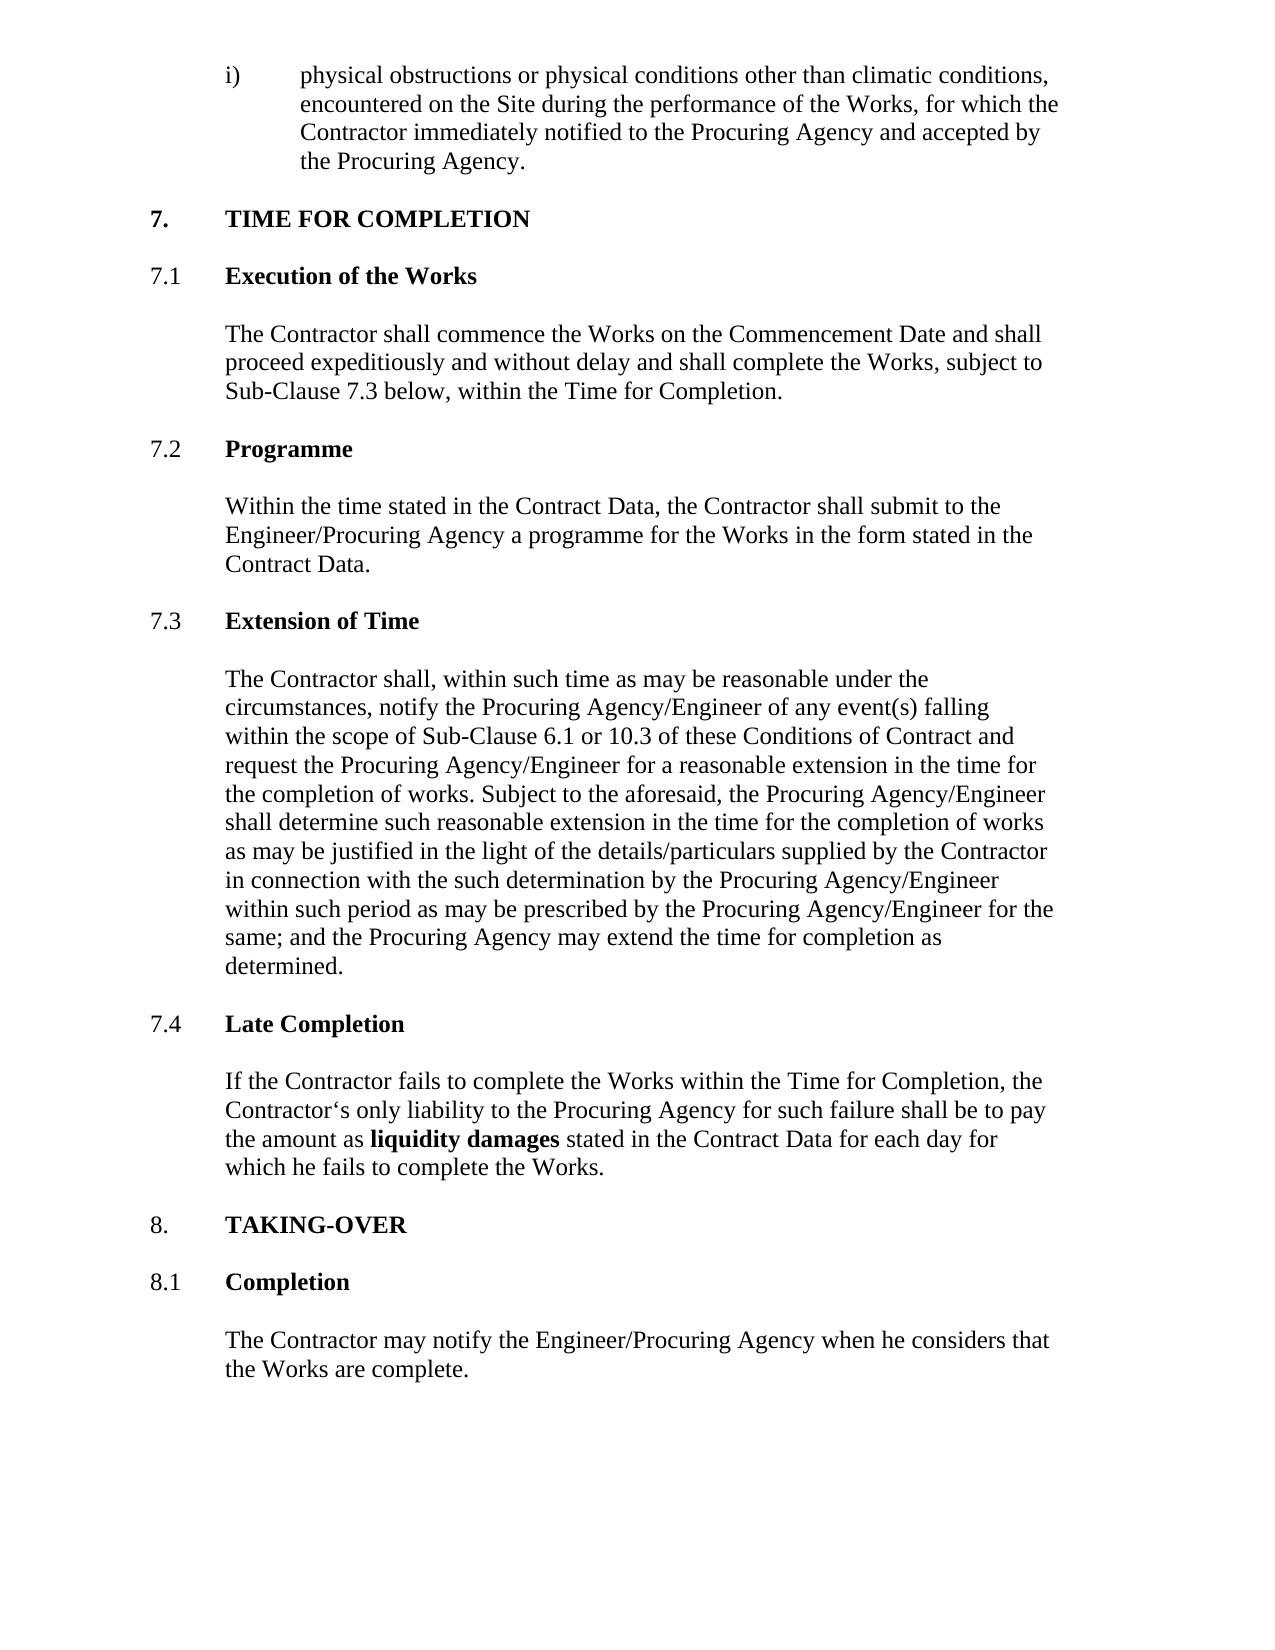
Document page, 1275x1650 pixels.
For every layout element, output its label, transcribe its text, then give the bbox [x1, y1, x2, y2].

text Sub-Clause 7.3 below, within the Time for Completion. [225, 376, 1125, 405]
text the Procuring Agency. [300, 146, 1125, 175]
text Contractor‘s only liability to the Procuring Agency for such failure shall be to pay [225, 1095, 1125, 1124]
text If the Contractor fails to complete the Works within the Time for Completion, the [225, 1066, 1125, 1095]
text determined. [225, 951, 1125, 980]
text Contractor immediately notified to the Procuring Agency and accepted by [300, 117, 1125, 146]
text 8. TAKING-OVER [150, 1210, 1125, 1239]
text 7.4 Late Completion [150, 1009, 1125, 1037]
text 7. TIME FOR COMPLETION [150, 204, 1125, 232]
text request the Procuring Agency/Engineer for a reasonable extension in the time for [225, 750, 1125, 779]
text proceed expeditiously and without delay and shall complete the Works, subject to [225, 347, 1125, 376]
text The Contractor shall commence the Works on the Commencement Date and shall [150, 319, 1125, 347]
text the Works are complete. [225, 1354, 1125, 1382]
text shall determine such reasonable extension in the time for the completion of works [225, 807, 1125, 836]
text 7.2 Programme [150, 434, 1125, 462]
text same; and the Procuring Agency may extend the time for completion as [225, 922, 1125, 951]
text the amount as liquidity damages stated in the Contract Data for each day for [225, 1124, 1125, 1152]
text 7.1 Execution of the Works [150, 261, 1125, 290]
text as may be justified in the light of the details/particulars supplied by the Contractor [225, 836, 1125, 865]
text 8.1 Completion [150, 1267, 1125, 1296]
text The Contractor shall, within such time as may be reasonable under the [225, 664, 1125, 692]
text which he fails to complete the Works. [225, 1152, 1125, 1181]
text Contract Data. [225, 549, 1125, 577]
text i) physical obstructions or physical conditions other than climatic conditions, [150, 60, 1125, 89]
text The Contractor may notify the Engineer/Procuring Agency when he considers that [225, 1325, 1125, 1354]
text within the scope of Sub-Clause 6.1 or 10.3 of these Conditions of Contract and [225, 721, 1125, 750]
text in connection with the such determination by the Procuring Agency/Engineer [225, 865, 1125, 894]
text Within the time stated in the Contract Data, the Contractor shall submit to the [225, 491, 1125, 520]
text 7.3 Extension of Time [150, 606, 1125, 635]
text Engineer/Procuring Agency a programme for the Works in the form stated in the [225, 520, 1125, 549]
text circumstances, notify the Procuring Agency/Engineer of any event(s) falling [225, 692, 1125, 721]
text within such period as may be prescribed by the Procuring Agency/Engineer for the [225, 894, 1125, 922]
text the completion of works. Subject to the aforesaid, the Procuring Agency/Engineer [225, 779, 1125, 807]
text encountered on the Site during the performance of the Works, for which the [300, 89, 1125, 117]
